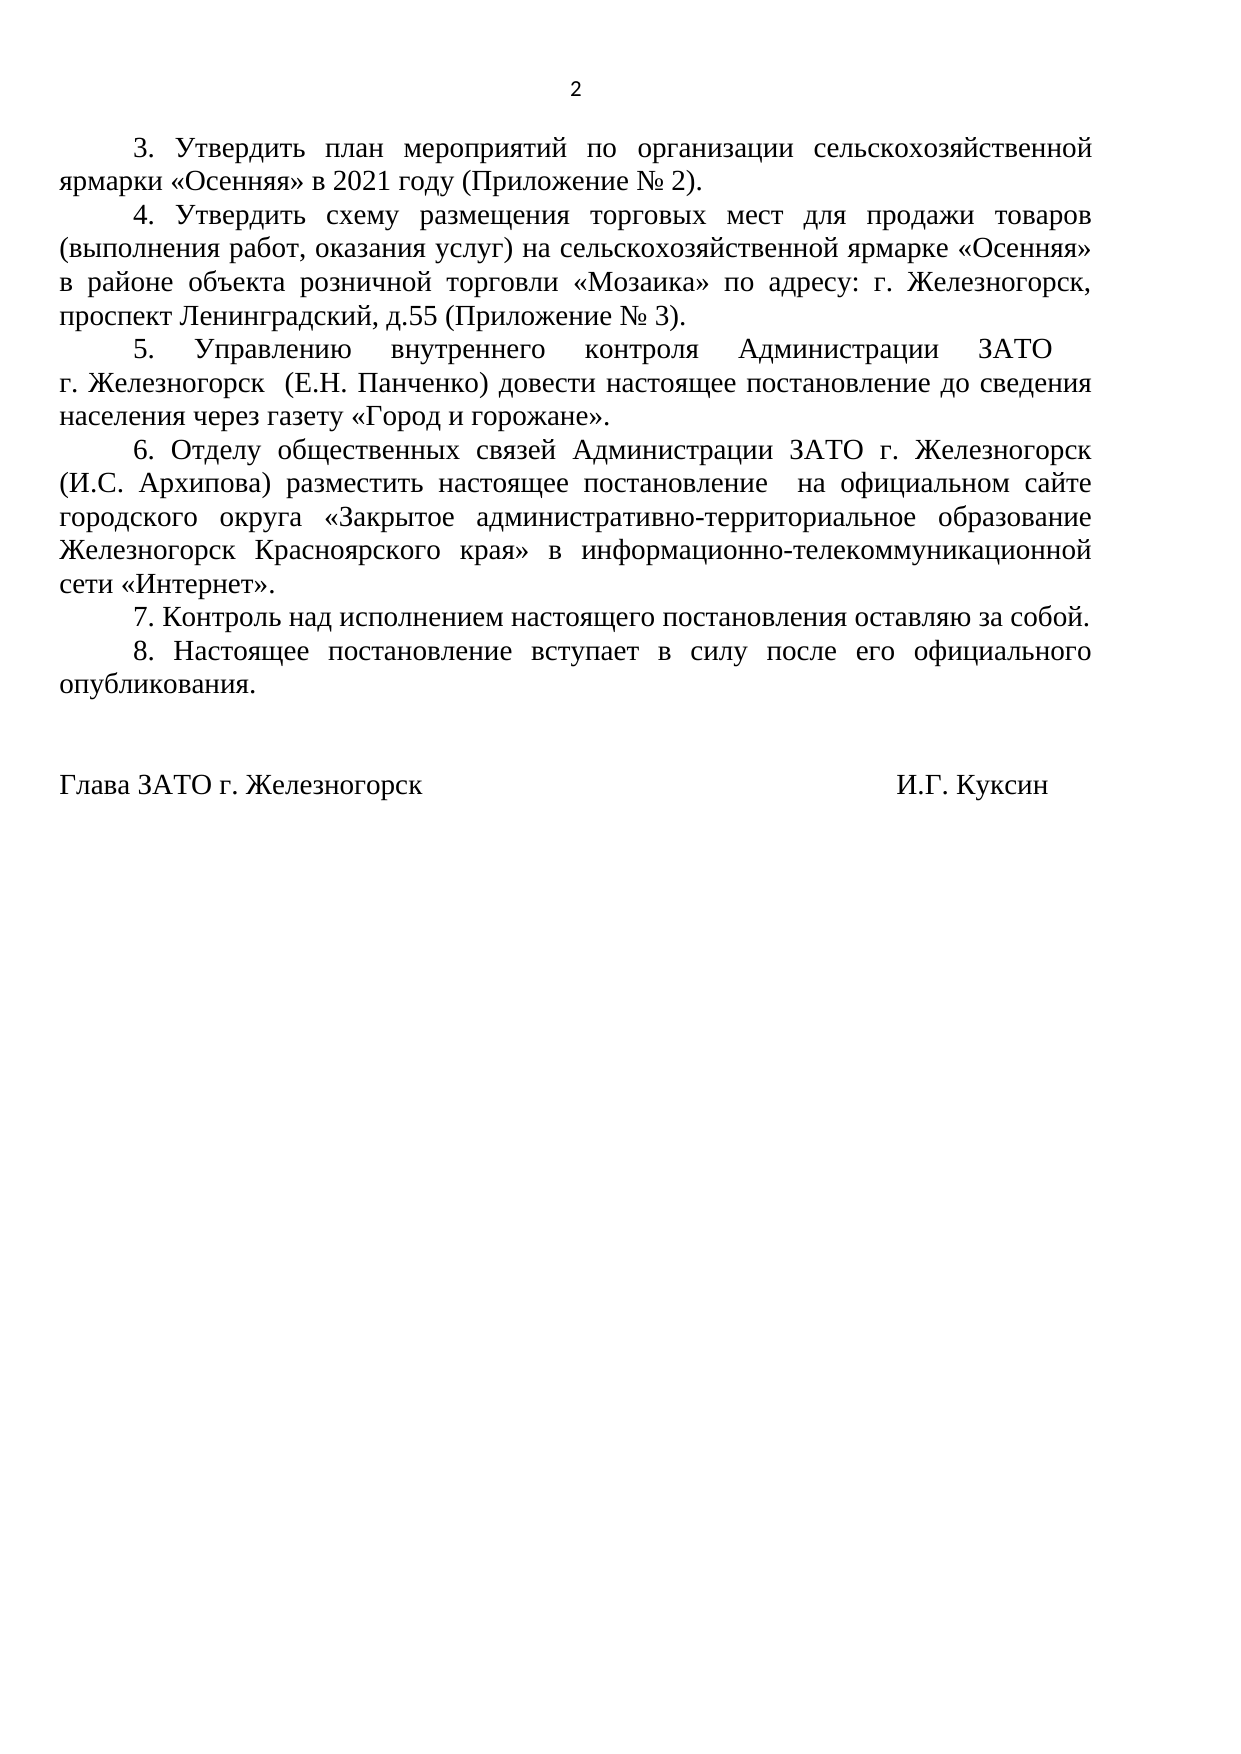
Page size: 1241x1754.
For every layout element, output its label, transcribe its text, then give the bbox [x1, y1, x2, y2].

text 3. Утвердить план мероприятий по организации сельскохозяйственной ярмарки «Осенняя» в 2021 году (Приложение № 2). [59, 130, 1092, 197]
text 6. Отделу общественных связей Администрации ЗАТО г. Железногорск (И.С. Архипова) разместить настоящее постановление на официальном сайте городского округа «Закрытое административно-территориальное образование Железногорск Красноярского края» в информационно-телекоммуникационной сети «Интернет». [59, 432, 1092, 599]
text 5. Управлению внутреннего контроля Администрации ЗАТО г. Железногорск (Е.Н. Панченко) довести настоящее постановление до сведения населения через газету «Город и горожане». [59, 331, 1092, 432]
text 8. Настоящее постановление вступает в силу после его официального опубликования. [59, 633, 1092, 700]
text 4. Утвердить схему размещения торговых мест для продажи товаров (выполнения работ, оказания услуг) на сельскохозяйственной ярмарке «Осенняя» в районе объекта розничной торговли «Мозаика» по адресу: г. Железногорск, проспект Ленинградский, д.55 (Приложение № 3). [59, 197, 1092, 331]
text Глава ЗАТО г. Железногорск И.Г. Куксин [59, 767, 1092, 801]
text 7. Контроль над исполнением настоящего постановления оставляю за собой. [59, 599, 1092, 633]
